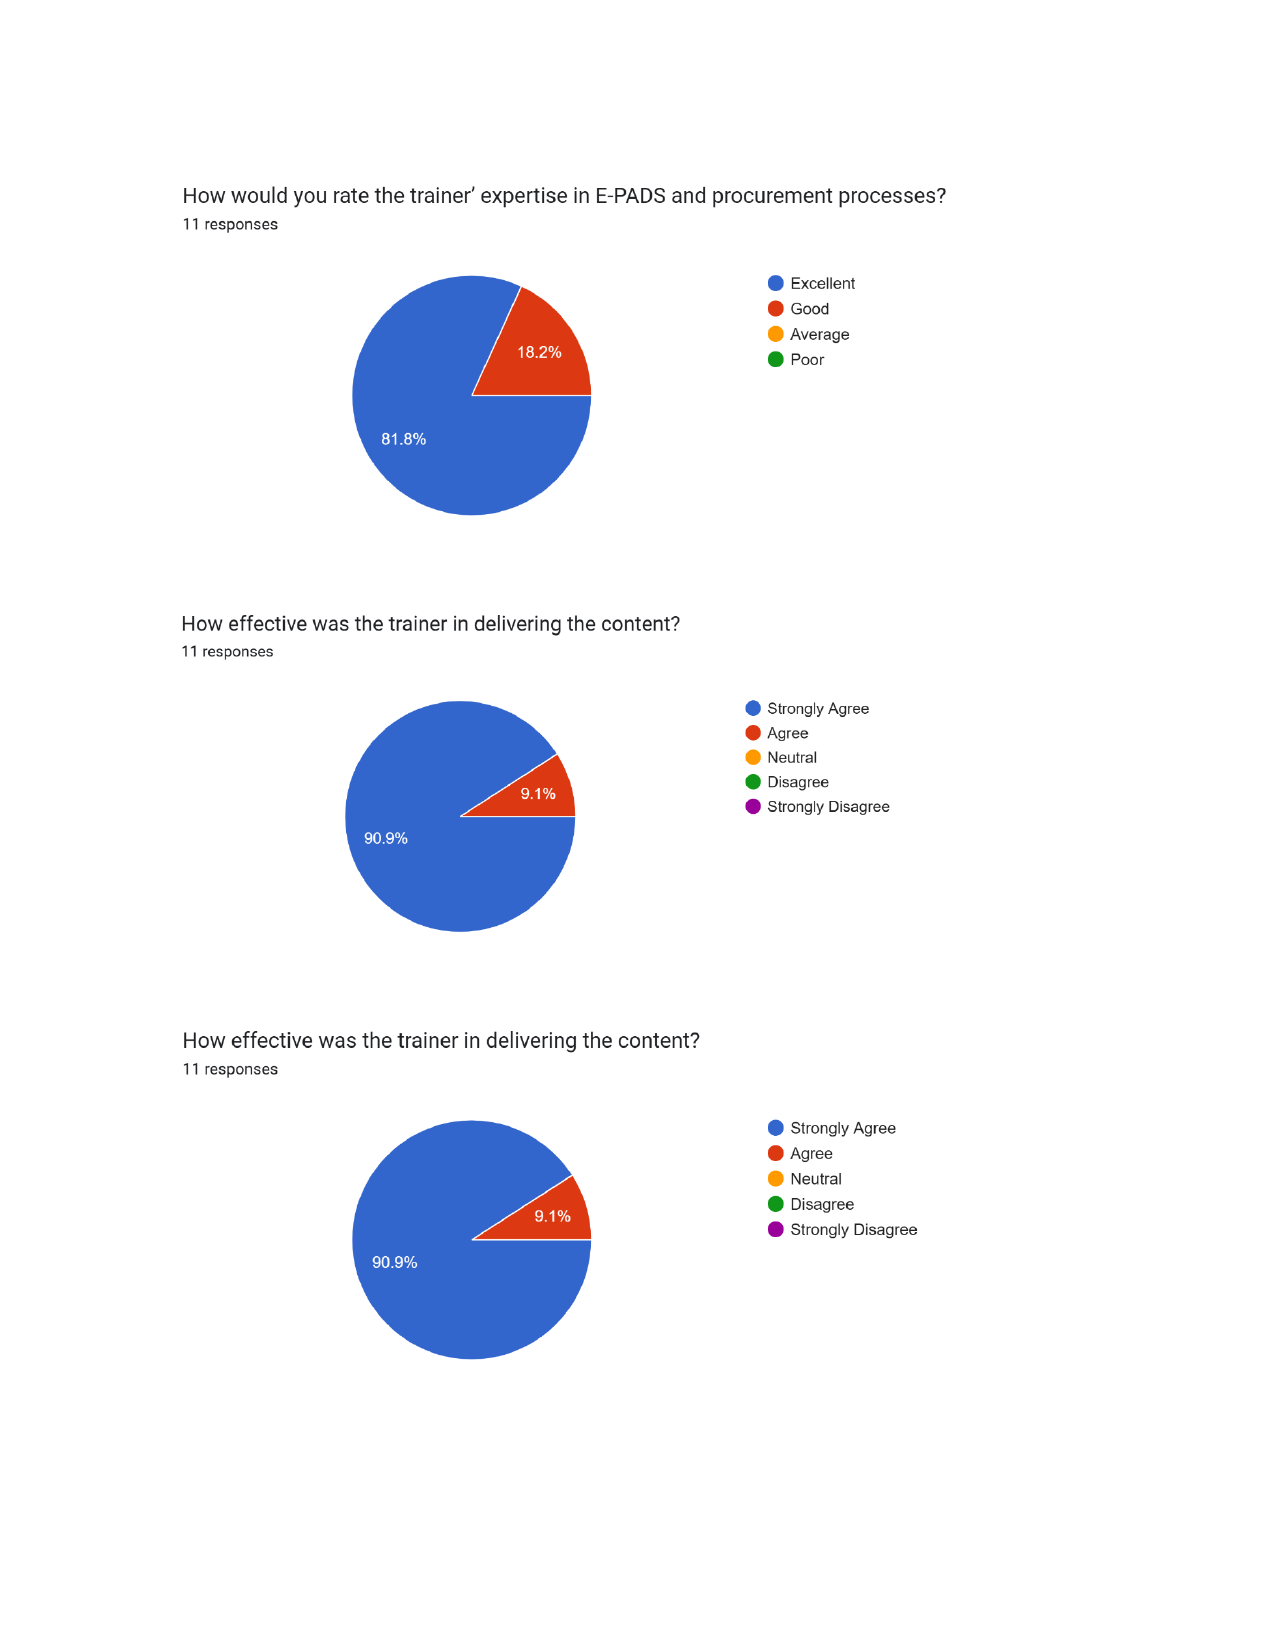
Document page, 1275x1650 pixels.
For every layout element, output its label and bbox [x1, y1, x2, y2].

picture [150, 994, 1125, 1405]
picture [150, 150, 1125, 561]
picture [150, 579, 1091, 976]
